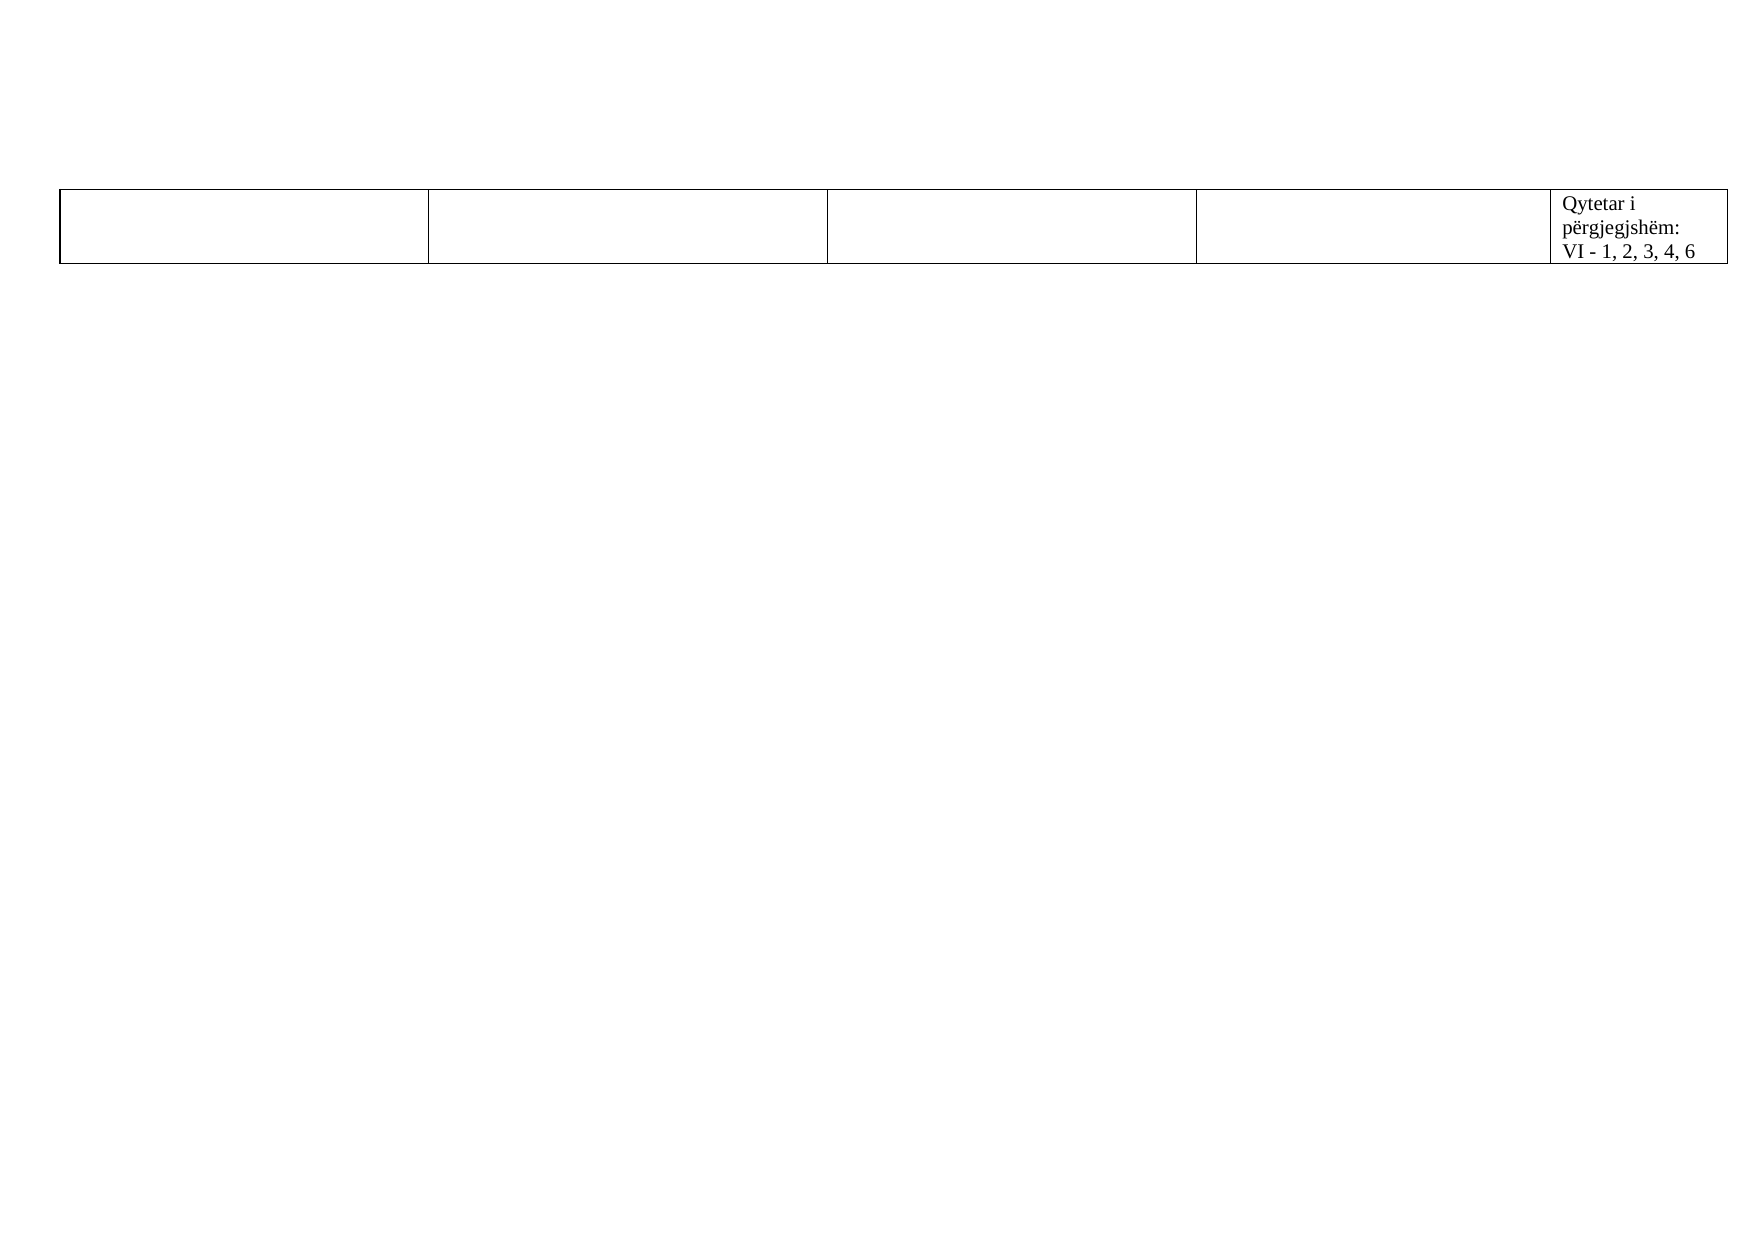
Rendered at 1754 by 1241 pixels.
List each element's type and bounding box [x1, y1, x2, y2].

table_cell [61, 190, 428, 263]
table_cell [828, 190, 1196, 263]
table_cell [429, 190, 827, 263]
table_cell [1197, 190, 1550, 263]
table_cell [1551, 190, 1727, 263]
